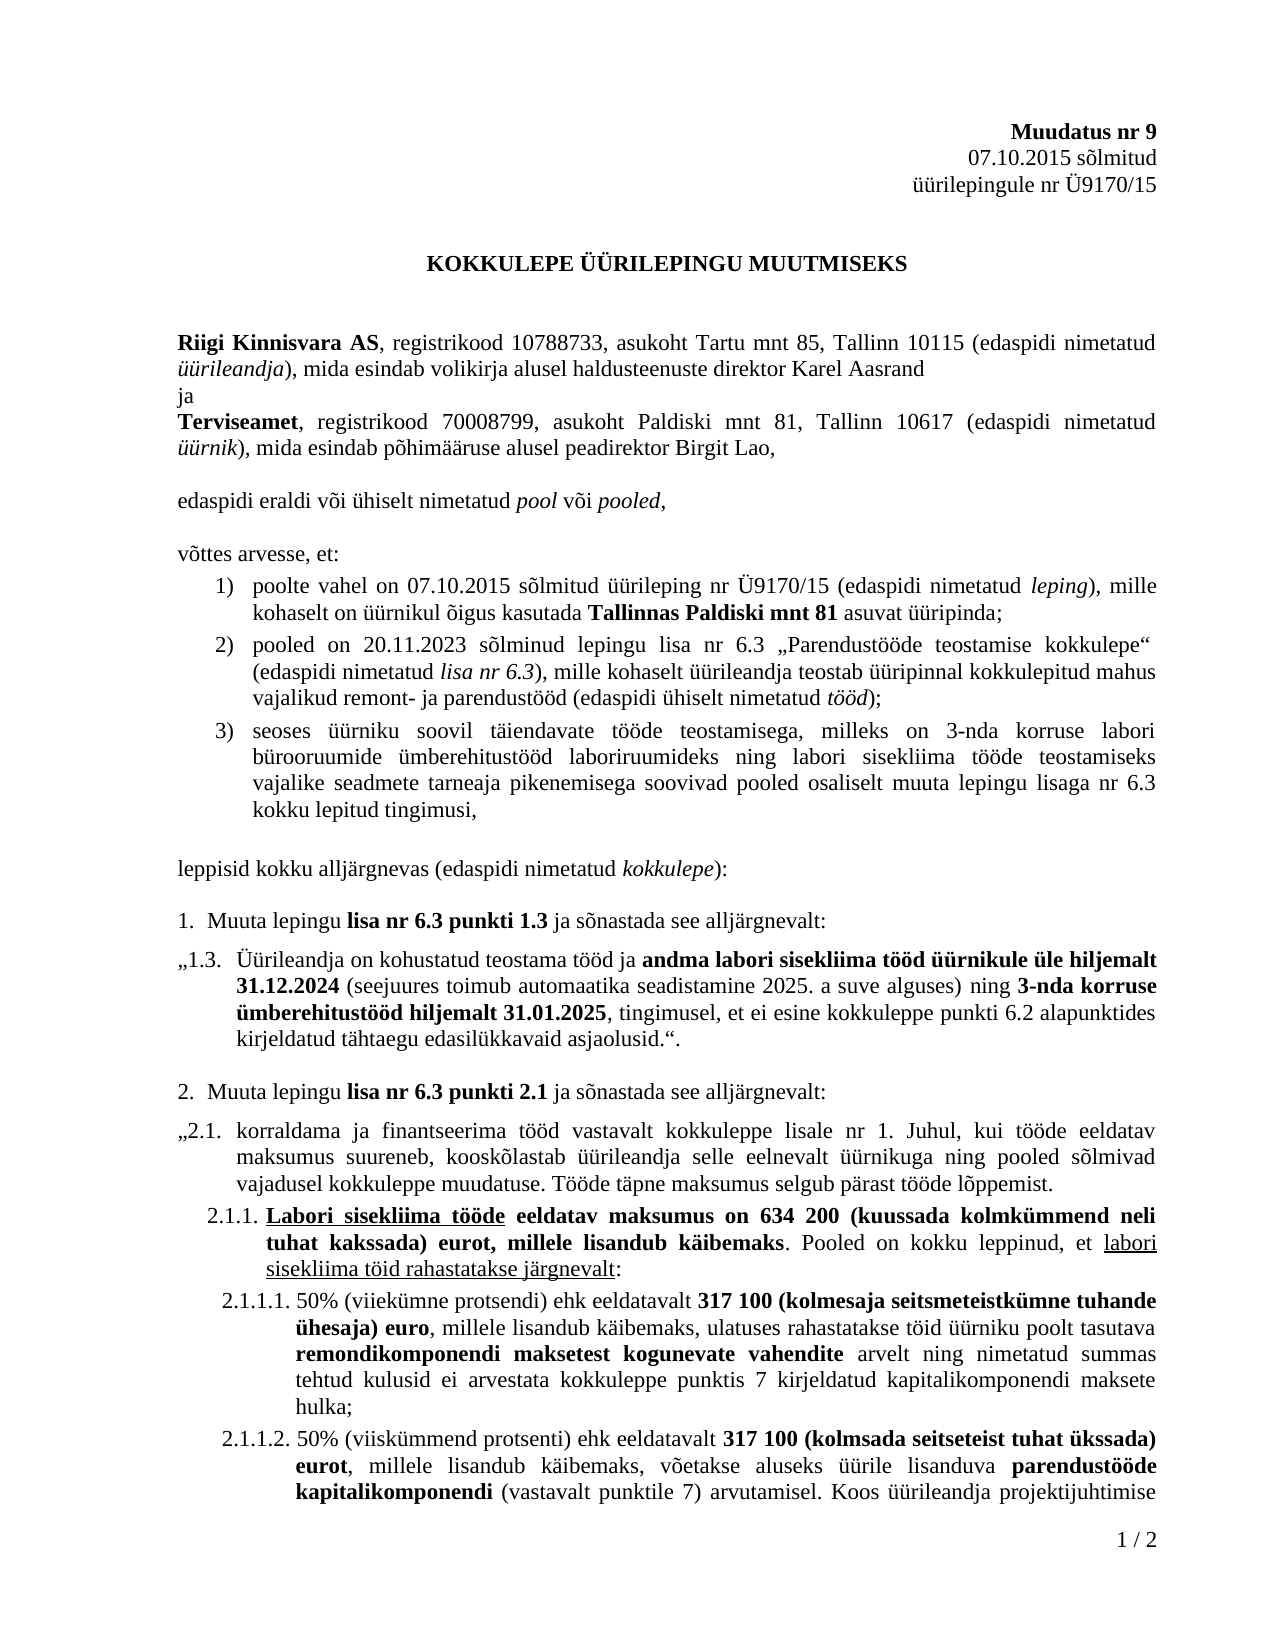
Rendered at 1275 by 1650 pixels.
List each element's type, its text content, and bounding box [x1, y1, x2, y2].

list Muuta lepingu lisa nr 6.3 punkti 2.1 ja sõnastada see alljärgnevalt: [177, 1078, 1157, 1104]
text leppisid kokku alljärgnevas (edaspidi nimetatud kokkulepe): [177, 855, 1157, 881]
list Muuta lepingu lisa nr 6.3 punkti 1.3 ja sõnastada see alljärgnevalt: [177, 907, 1157, 934]
list 2.1.1. Labori sisekliima tööde eeldatav maksumus on 634 200 (kuussada kolmkümmend neli tuhat kakssada) eurot, millele lisandub käibemaks. Pooled on kokku leppinud, et labori sisekliima töid rahastatakse järgnevalt: [207, 1202, 1157, 1281]
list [222, 1426, 1157, 1504]
text üürilepingule nr Ü9170/15 [177, 171, 1157, 197]
title KOKKULEPE ÜÜRILEPINGU MUUTMISEKS [177, 250, 1157, 276]
list seoses üürniku soovil täiendavate tööde teostamisega, milleks on 3-nda korruse labori bürooruumide ümberehitustööd laboriruumideks ning labori sisekliima tööde teostamiseks vajalike seadmete tarneaja pikenemisega soovivad pooled osaliselt muuta lepingu lisaga nr 6.3 kokku lepitud tingimusi, [215, 717, 1157, 822]
list „1.3. Üürileandja on kohustatud teostama tööd ja andma labori sisekliima tööd üürnikule üle hiljemalt 31.12.2024 (seejuures toimub automaatika seadistamine 2025. a suve alguses) ning 3-nda korruse ümberehitustööd hiljemalt 31.01.2025, tingimusel, et ei esine kokkuleppe punkti 6.2 alapunktides kirjeldatud tähtaegu edasilükkavaid asjaolusid.“. [177, 946, 1157, 1052]
text 07.10.2015 sõlmitud [177, 144, 1157, 171]
text Muudatus nr 9 [177, 118, 1157, 144]
list pooled on 20.11.2023 sõlminud lepingu lisa nr 6.3 „Parendustööde teostamise kokkulepe“ (edaspidi nimetatud lisa nr 6.3), mille kohaselt üürileandja teostab üüripinnal kokkulepitud mahus vajalikud remont- ja parendustööd (edaspidi ühiselt nimetatud tööd); [215, 631, 1157, 710]
text edaspidi eraldi või ühiselt nimetatud pool või pooled, [177, 487, 1157, 513]
list „2.1. korraldama ja finantseerima tööd vastavalt kokkuleppe lisale nr 1. Juhul, kui tööde eeldatav maksumus suureneb, kooskõlastab üürileandja selle eelnevalt üürnikuga ning pooled sõlmivad vajadusel kokkuleppe muudatuse. Tööde täpne maksumus selgub pärast tööde lõppemist. [177, 1117, 1157, 1196]
text Riigi Kinnisvara AS, registrikood 10788733, asukoht Tartu mnt 85, Tallinn 10115 (edaspidi nimetatud üürileandja), mida esindab volikirja alusel haldusteenuste direktor Karel Aasrand [177, 329, 1157, 382]
list 2.1.1.1. 50% (viiekümne protsendi) ehk eeldatavalt 317 100 (kolmesaja seitsmeteistkümne tuhande ühesaja) euro, millele lisandub käibemaks, ulatuses rahastatakse töid üürniku poolt tasutava remondikomponendi maksetest kogunevate vahendite arvelt ning nimetatud summas tehtud kulusid ei arvestata kokkuleppe punktis 7 kirjeldatud kapitalikomponendi maksete hulka; [222, 1287, 1157, 1419]
text Terviseamet, registrikood 70008799, asukoht Paldiski mnt 81, Tallinn 10617 (edaspidi nimetatud üürnik), mida esindab põhimääruse alusel peadirektor Birgit Lao, [177, 408, 1157, 461]
text võttes arvesse, et: [177, 540, 1157, 566]
text ja [177, 382, 1157, 408]
list poolte vahel on 07.10.2015 sõlmitud üürileping nr Ü9170/15 (edaspidi nimetatud leping), mille kohaselt on üürnikul õigus kasutada Tallinnas Paldiski mnt 81 asuvat üüripinda; [215, 572, 1157, 625]
